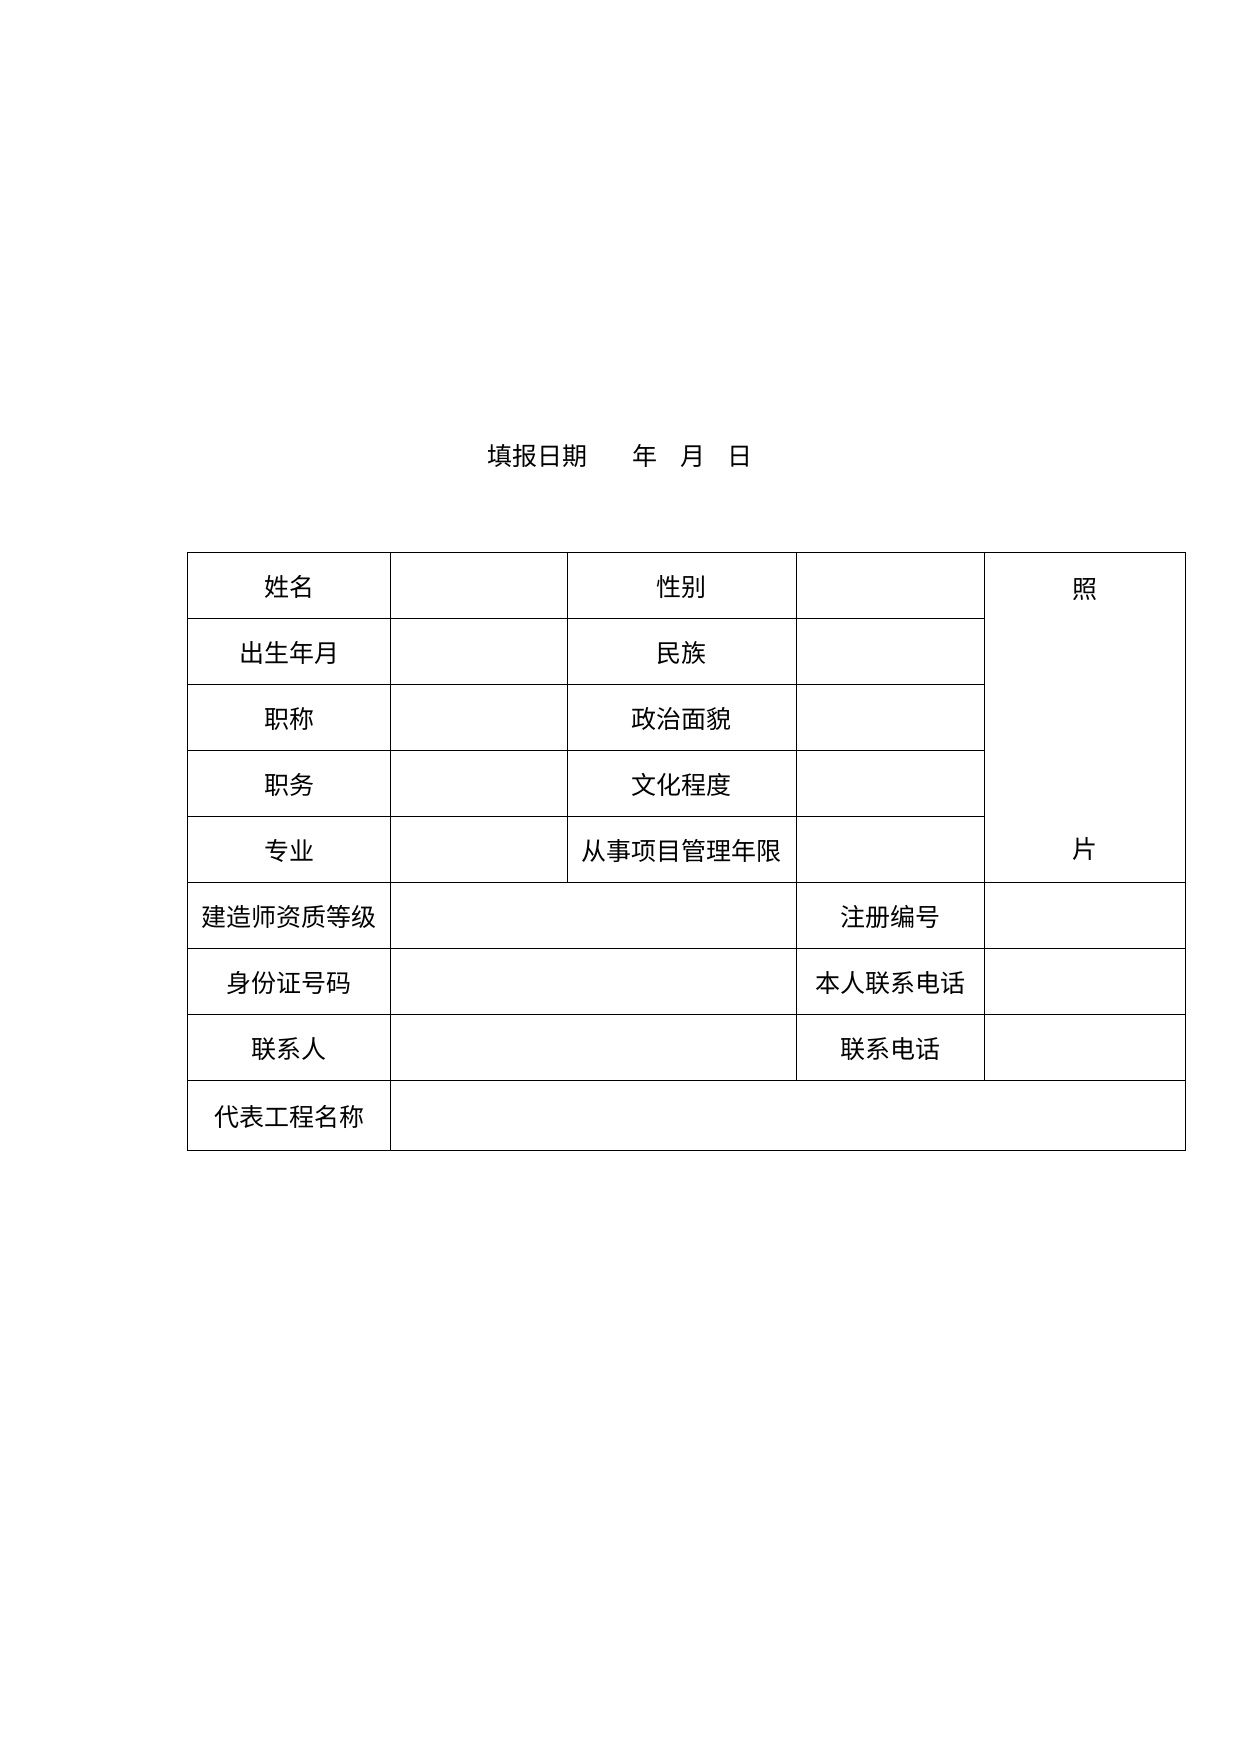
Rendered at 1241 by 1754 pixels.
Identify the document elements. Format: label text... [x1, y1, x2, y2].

table_cell [391, 1081, 1185, 1150]
table_cell [797, 751, 984, 816]
table_header [391, 553, 567, 618]
table_cell [797, 619, 984, 684]
table_header 照 片 [985, 553, 1185, 882]
table_cell [391, 1015, 796, 1080]
table_cell [391, 817, 567, 882]
table_cell [985, 883, 1185, 948]
table_cell [391, 685, 567, 750]
table_cell 身份证号码 [188, 949, 390, 1014]
table_cell 出生年月 [188, 619, 390, 684]
table_cell 职务 [188, 751, 390, 816]
table_cell 代表工程名称 [188, 1081, 390, 1150]
table_cell [391, 619, 567, 684]
table_cell [391, 751, 567, 816]
table_cell 职称 [188, 685, 390, 750]
table_cell [985, 1015, 1185, 1080]
text 填报日期 年 月 日 [187, 422, 1053, 487]
table_header 性别 [568, 553, 796, 618]
table_cell 本人联系电话 [797, 949, 984, 1014]
table_cell [391, 883, 796, 948]
table_cell [985, 949, 1185, 1014]
table_cell 专业 [188, 817, 390, 882]
table_cell [391, 949, 796, 1014]
table_cell 建造师资质等级 [188, 883, 390, 948]
table_cell 政治面貌 [568, 685, 796, 750]
table_header 姓名 [188, 553, 390, 618]
table_cell 文化程度 [568, 751, 796, 816]
table_cell 民族 [568, 619, 796, 684]
table_cell 注册编号 [797, 883, 984, 948]
table_cell 联系电话 [797, 1015, 984, 1080]
table_cell [797, 817, 984, 882]
table_cell 从事项目管理年限 [568, 817, 796, 882]
table_header [797, 553, 984, 618]
table_cell 联系人 [188, 1015, 390, 1080]
table_cell [797, 685, 984, 750]
